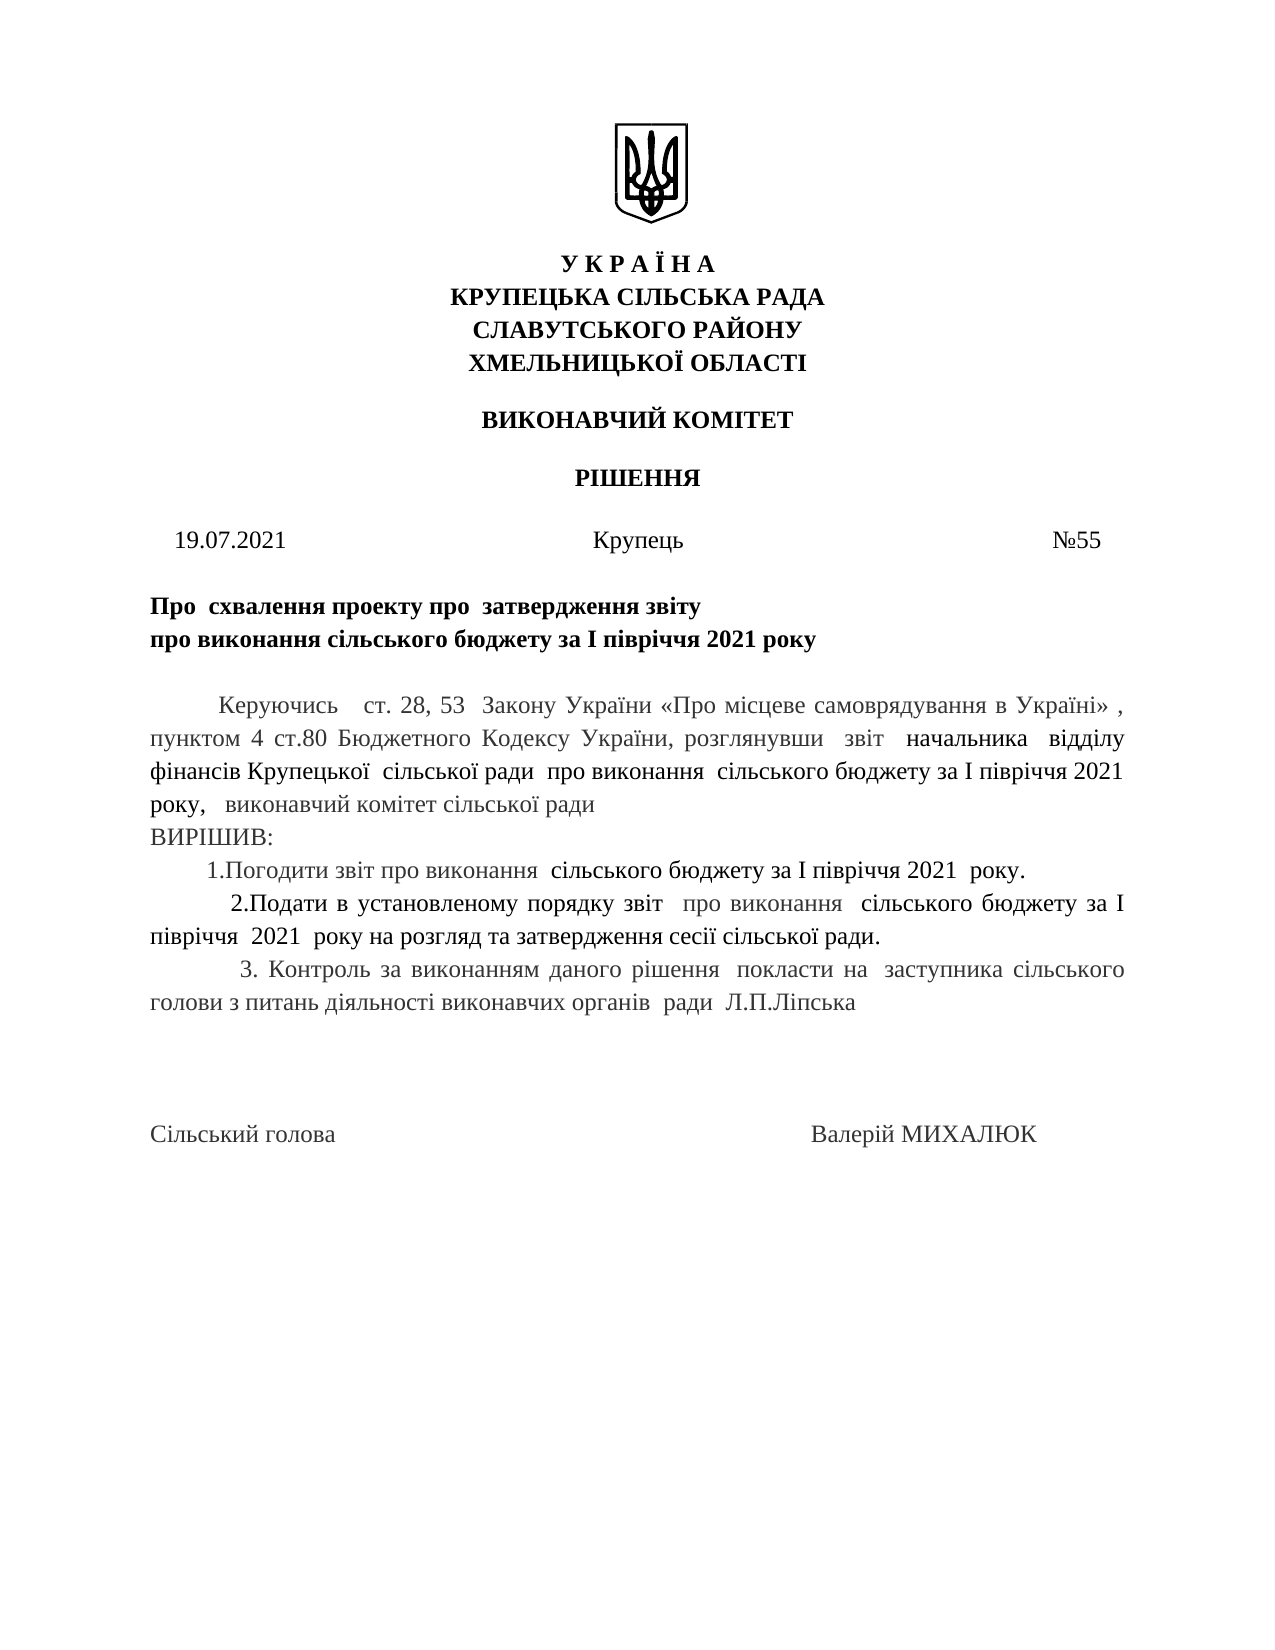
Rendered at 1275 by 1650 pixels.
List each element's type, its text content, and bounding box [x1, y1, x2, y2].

text про виконання сільського бюджету за І півріччя 2021 року [150, 624, 1125, 653]
text ХМЕЛЬНИЦЬКОЇ ОБЛАСТІ [150, 348, 1125, 377]
text Керуючись ст. 28, 53 Закону України «Про місцеве самоврядування в Україні» , пунктом 4 ст.80 Бюджетного Кодексу України, розглянувши звіт начальника відділу фінансів Крупецької сільської ради про виконання сільського бюджету за І півріччя 2021 року, виконавчий комітет сільської ради [150, 690, 1125, 818]
text 2.Подати в установленому порядку звіт про виконання сільського бюджету за І півріччя 2021 року на розгляд та затвердження сесії сільської ради. [150, 888, 1125, 950]
text Сільський голова Валерій МИХАЛЮК [150, 1119, 1125, 1148]
text СЛАВУТСЬКОГО РАЙОНУ [150, 315, 1125, 344]
text ВИРІШИВ: [150, 822, 1125, 851]
text 19.07.2021 Крупець №55 [150, 525, 1125, 554]
text ВИКОНАВЧИЙ КОМІТЕТ [150, 406, 1125, 434]
text 1.Погодити звіт про виконання сільського бюджету за І півріччя 2021 року. [150, 855, 1125, 884]
text КРУПЕЦЬКА СІЛЬСЬКА РАДА [150, 282, 1125, 311]
text 3. Контроль за виконанням даного рішення покласти на заступника сільського голови з питань діяльності виконавчих органів ради Л.П.Ліпська [150, 954, 1125, 1016]
text Про схвалення проекту про затвердження звіту [150, 591, 1125, 620]
text У К Р А Ї Н А [150, 249, 1125, 278]
text РІШЕННЯ [150, 463, 1125, 492]
